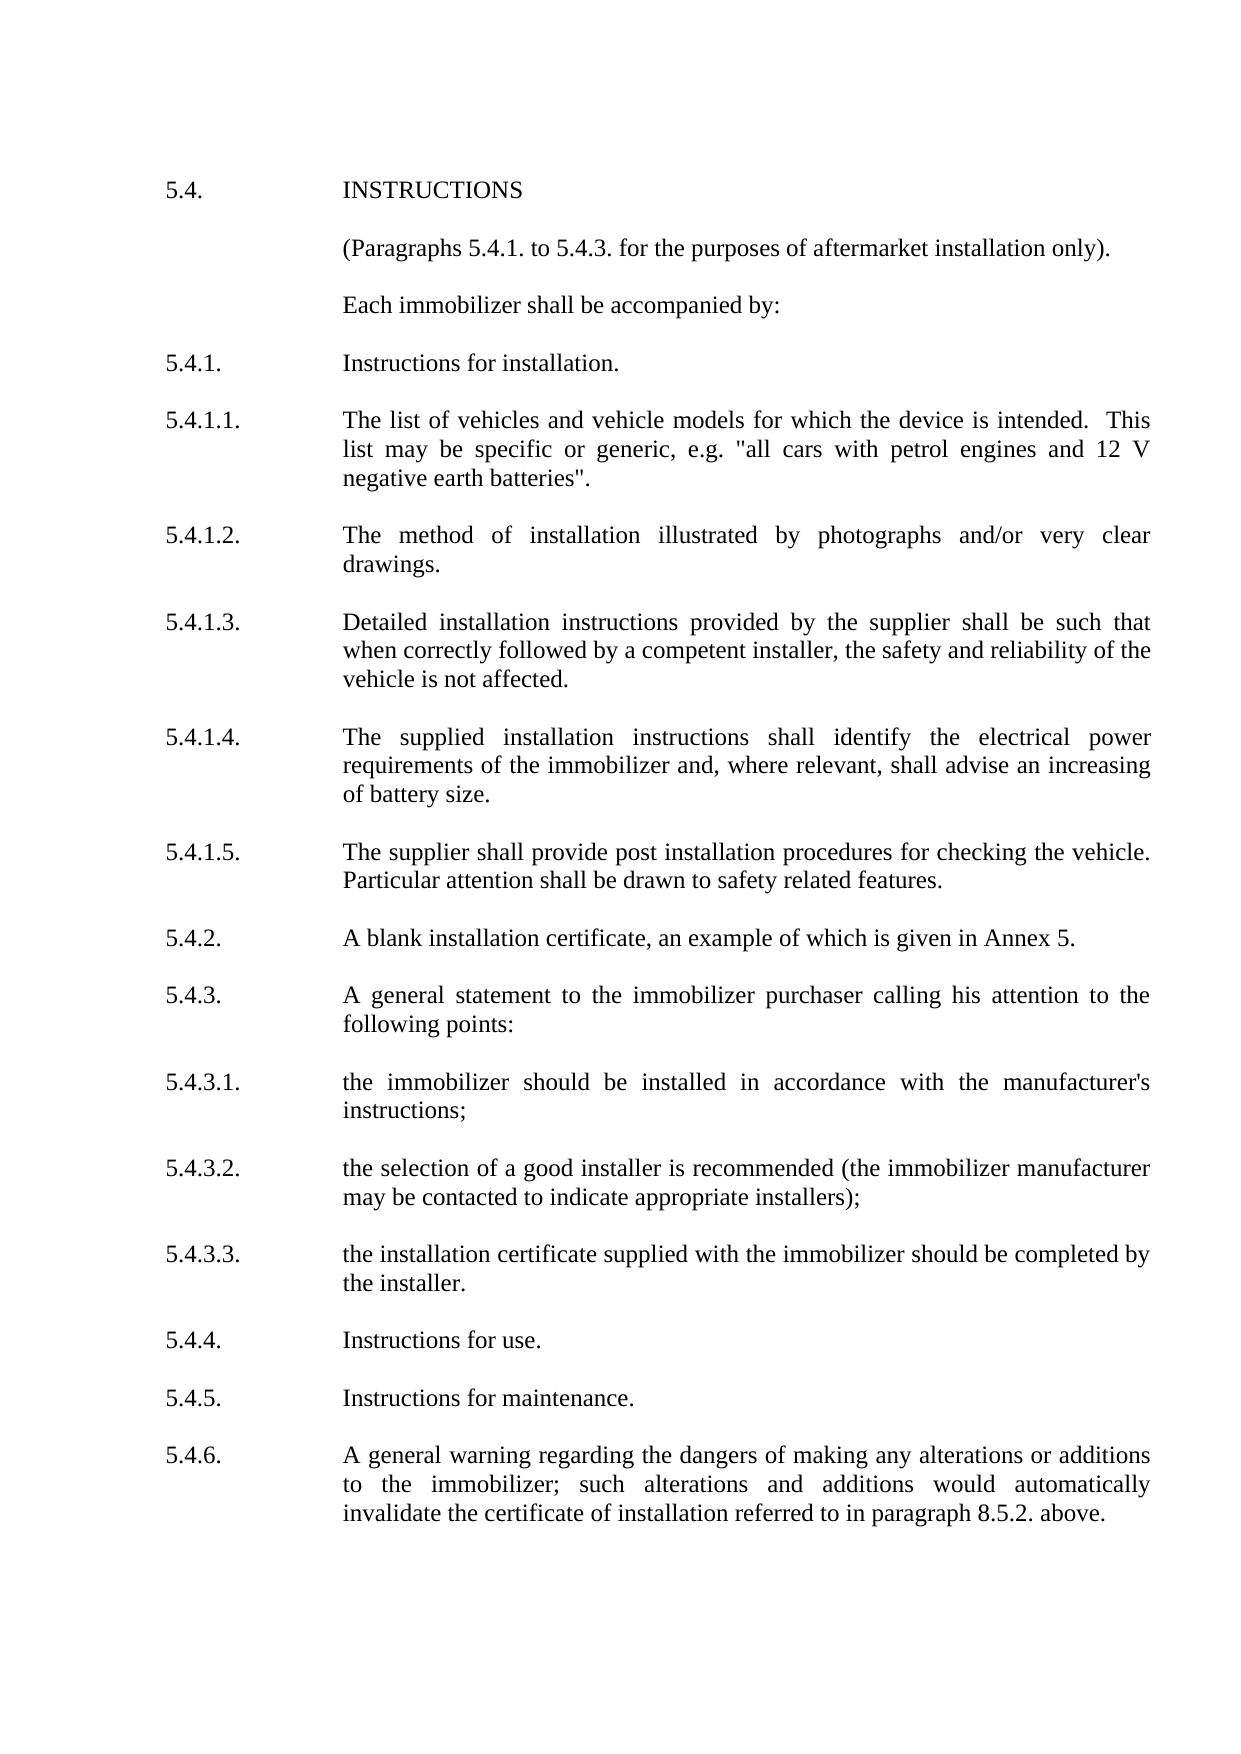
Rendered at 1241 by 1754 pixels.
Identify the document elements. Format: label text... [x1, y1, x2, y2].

text 5.4. INSTRUCTIONS [165, 176, 1152, 204]
text Each immobilizer shall be accompanied by: [342, 291, 1152, 319]
text 5.4.6. A general warning regarding the dangers of making any alterations or additions to the immobilizer; such alterations and additions would automatically invalidate the certificate of installation referred to in paragraph 8.5.2. above. [165, 1441, 1152, 1527]
text 5.4.1.4. The supplied installation instructions shall identify the electrical power requirements of the immobilizer and, where relevant, shall advise an increasing of battery size. [165, 722, 1152, 808]
text (Paragraphs 5.4.1. to 5.4.3. for the purposes of aftermarket installation only). [342, 233, 1152, 262]
text 5.4.3.3. the installation certificate supplied with the immobilizer should be completed by the installer. [165, 1239, 1152, 1297]
text 5.4.5. Instructions for maintenance. [165, 1383, 1152, 1412]
text 5.4.1.2. The method of installation illustrated by photographs and/or very clear drawings. [165, 521, 1152, 578]
text 5.4.1.1. The list of vehicles and vehicle models for which the device is intended. This list may be specific or generic, e.g. "all cars with petrol engines and 12 V negative earth batteries". [165, 406, 1152, 492]
text 5.4.1. Instructions for installation. [165, 348, 1152, 377]
text 5.4.2. A blank installation certificate, an example of which is given in Annex 5. [165, 923, 1152, 952]
text 5.4.1.5. The supplier shall provide post installation procedures for checking the vehicle. Particular attention shall be drawn to safety related features. [165, 837, 1152, 894]
text 5.4.4. Instructions for use. [165, 1326, 1152, 1354]
text 5.4.3.2. the selection of a good installer is recommended (the immobilizer manufacturer may be contacted to indicate appropriate installers); [165, 1153, 1152, 1211]
text 5.4.3.1. the immobilizer should be installed in accordance with the manufacturer's instructions; [165, 1067, 1152, 1124]
text 5.4.1.3. Detailed installation instructions provided by the supplier shall be such that when correctly followed by a competent installer, the safety and reliability of the vehicle is not affected. [165, 607, 1152, 693]
text 5.4.3. A general statement to the immobilizer purchaser calling his attention to the following points: [165, 981, 1152, 1038]
